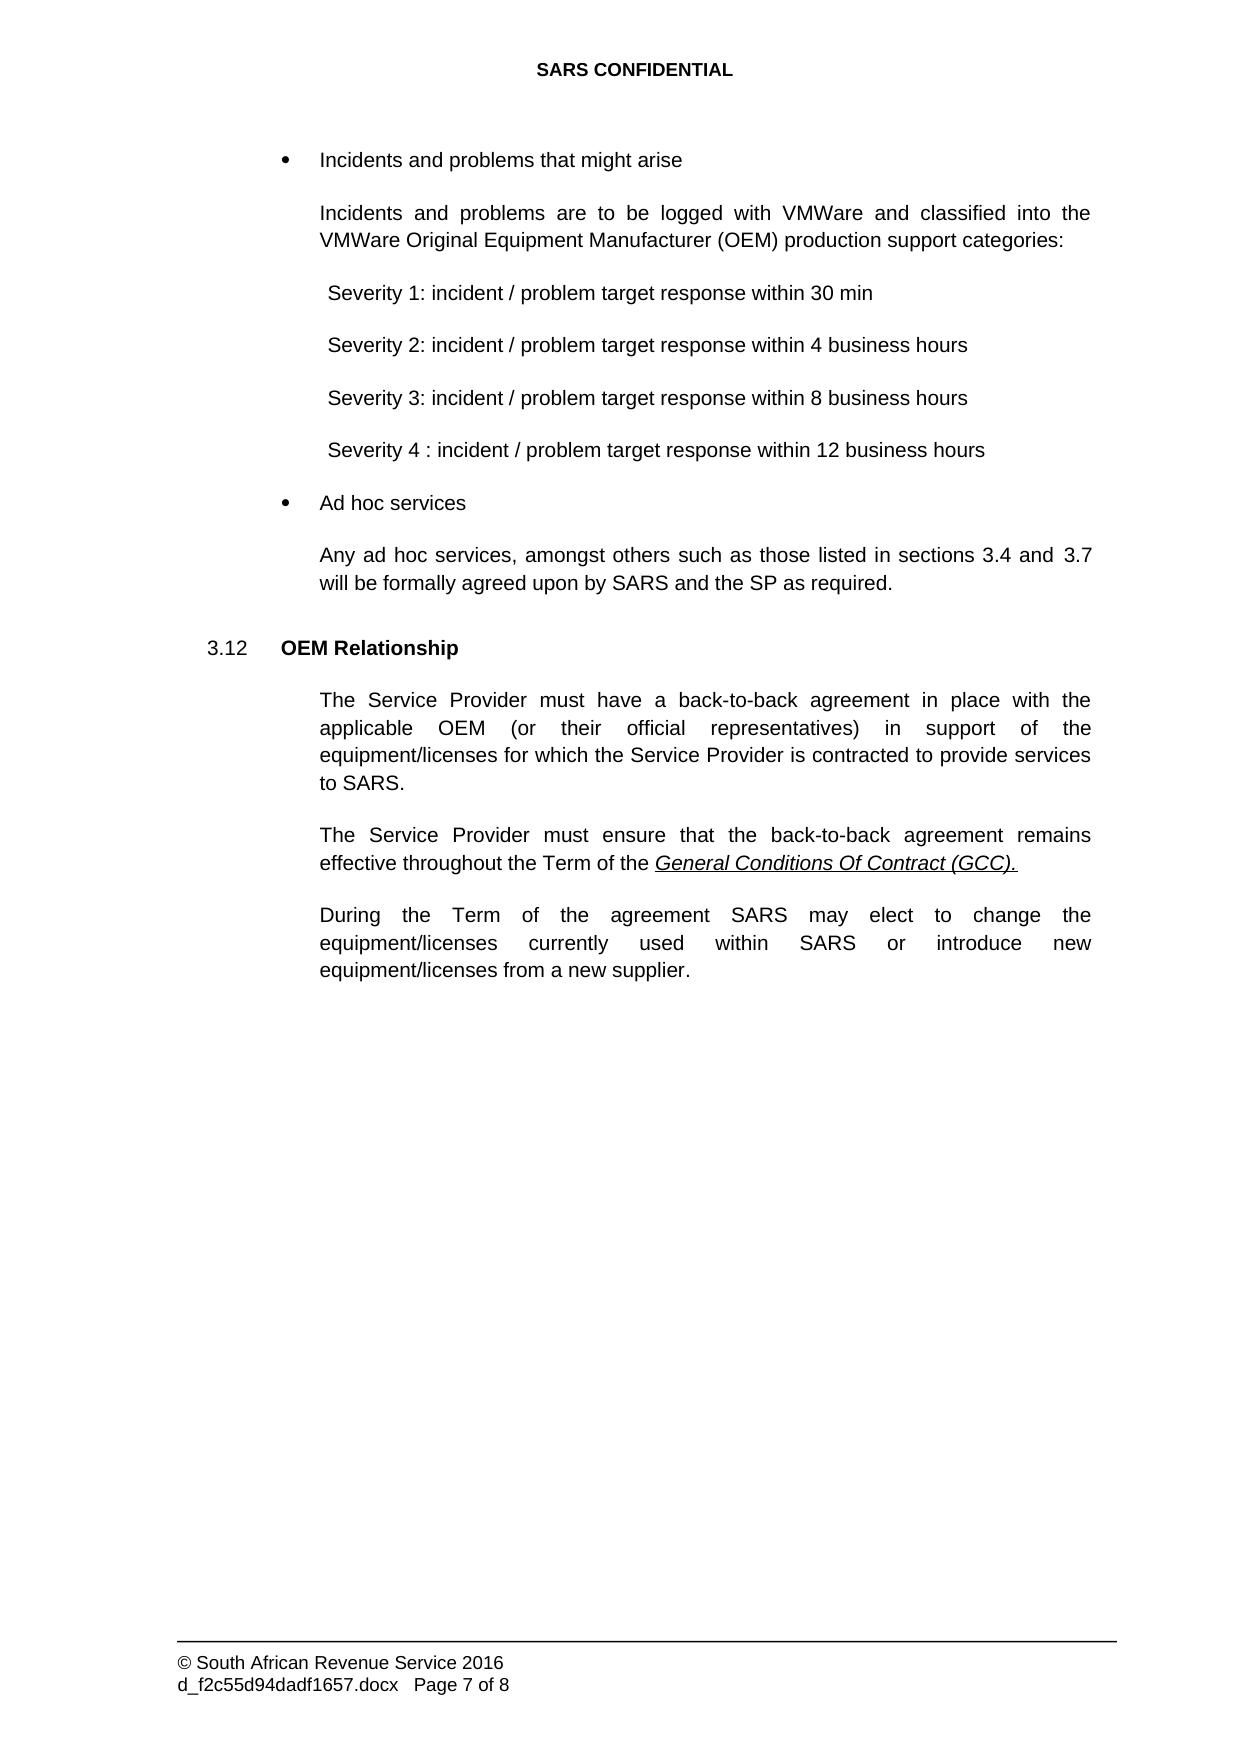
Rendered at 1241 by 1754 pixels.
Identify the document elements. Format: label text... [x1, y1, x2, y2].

text Severity 1: incident / problem target response within 30 min [327, 280, 1092, 304]
text The Service Provider must have a back-to-back agreement in place with the applicable OEM (or their official representatives) in support of the equipment/licenses for which the Service Provider is contracted to provide services to SARS. [319, 688, 1092, 794]
text Severity 2: incident / problem target response within 4 business hours [327, 333, 1092, 357]
text OEM Relationship [207, 635, 1092, 659]
list Incidents and problems that might arise [282, 148, 1092, 172]
text Severity 3: incident / problem target response within 8 business hours [327, 385, 1092, 409]
list Ad hoc services [282, 490, 1092, 514]
text Any ad hoc services, amongst others such as those listed in sections 3.4 and 3.6 will be formally agreed upon by SARS and the SP as required. [319, 543, 1092, 594]
text During the Term of the agreement SARS may elect to change the equipment/licenses currently used within SARS or introduce new equipment/licenses from a new supplier. [319, 903, 1092, 982]
text Incidents and problems are to be logged with VMWare and classified into the VMWare Original Equipment Manufacturer (OEM) production support categories: [319, 200, 1092, 252]
text The Service Provider must ensure that the back-to-back agreement remains effective throughout the Term of the General Conditions Of Contract (GCC). [319, 823, 1092, 874]
text Severity 4 : incident / problem target response within 12 business hours [327, 438, 1092, 462]
